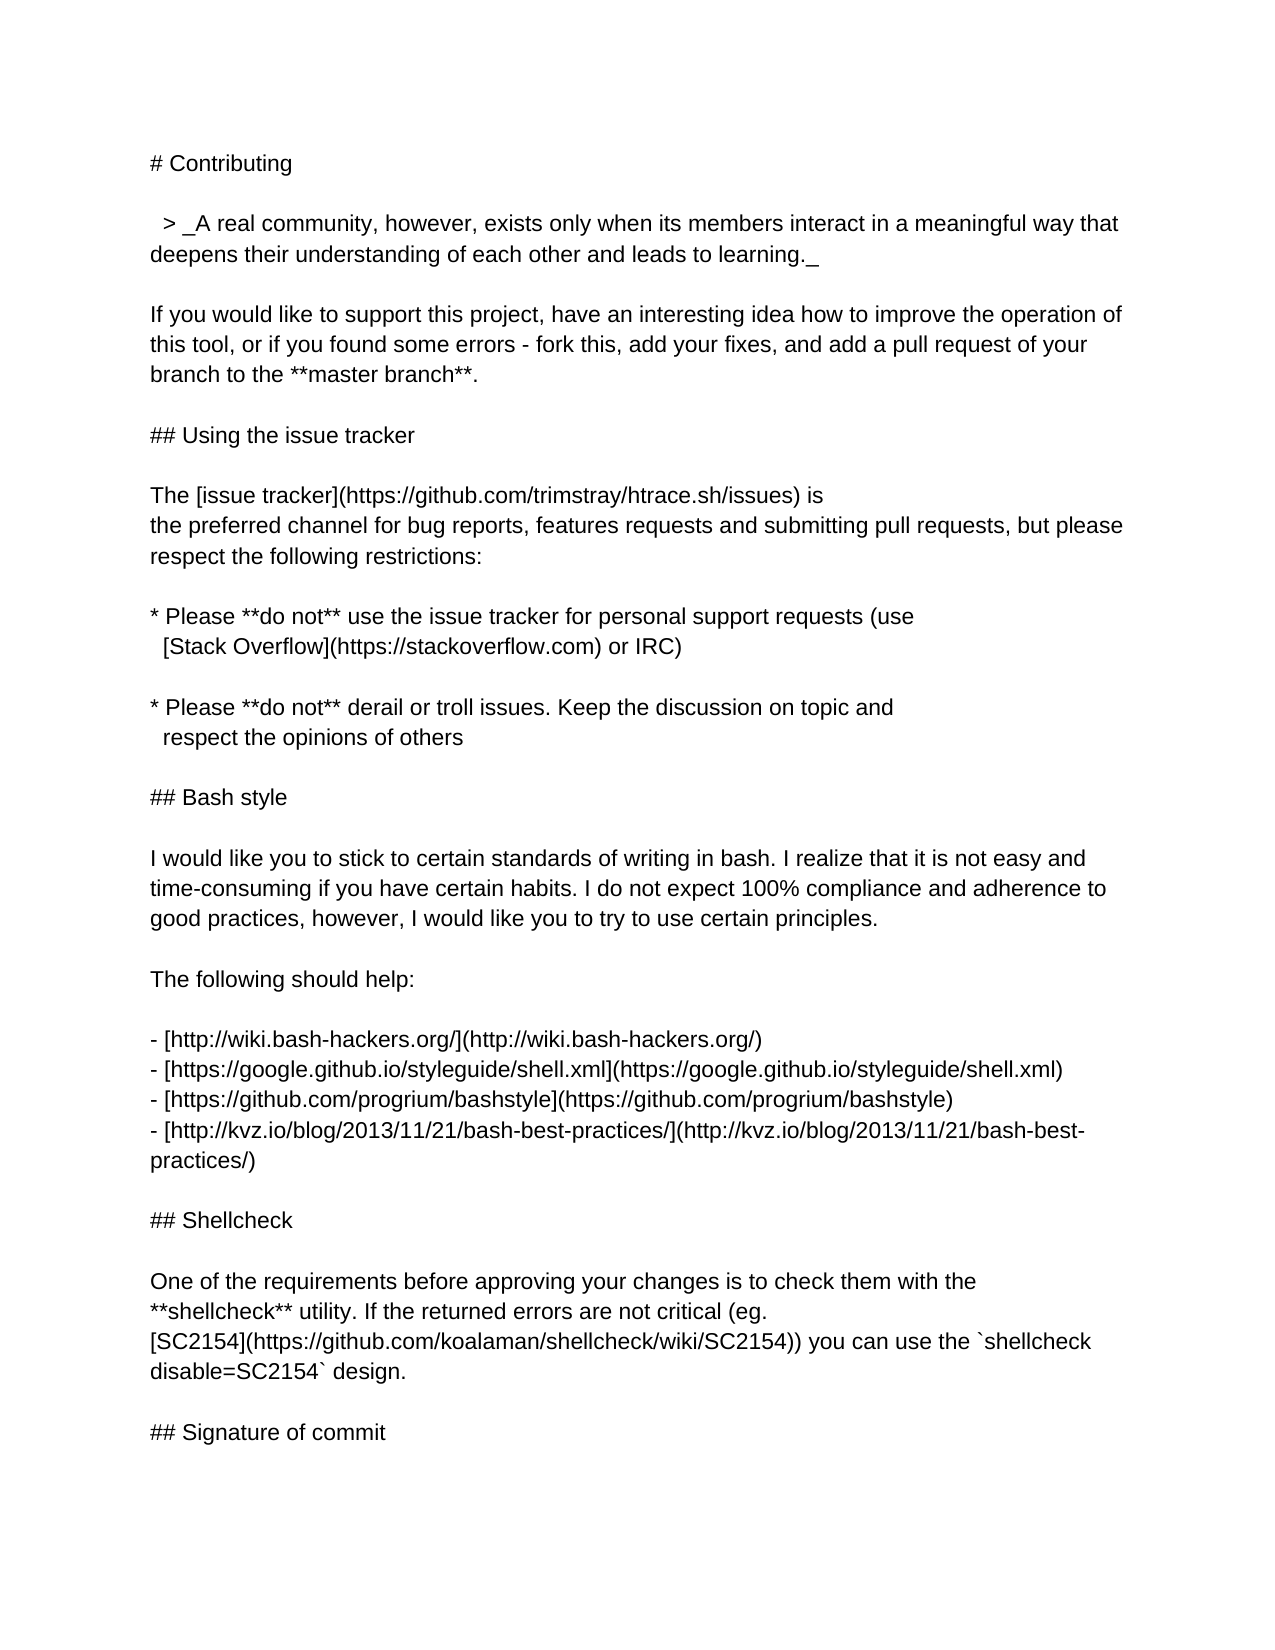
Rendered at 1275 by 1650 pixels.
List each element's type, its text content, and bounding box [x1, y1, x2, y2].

text If you would like to support this project, have an interesting idea how to improve the operation of this tool, or if you found some errors - fork this, add your fixes, and add a pull request of your branch to the **master branch**. [150, 301, 1125, 388]
text - [http://kvz.io/blog/2013/11/21/bash-best-practices/](http://kvz.io/blog/2013/11/21/bash-best-practices/) [150, 1117, 1125, 1173]
text the preferred channel for bug reports, features requests and submitting pull requests, but please respect the following restrictions: [150, 512, 1125, 569]
text > _A real community, however, exists only when its members interact in a meaningful way that deepens their understanding of each other and leads to learning._ [150, 210, 1125, 267]
text ## Signature of commit [150, 1419, 1125, 1445]
text The [issue tracker](https://github.com/trimstray/htrace.sh/issues) is [150, 482, 1125, 509]
text - [https://google.github.io/styleguide/shell.xml](https://google.github.io/styleguide/shell.xml) [150, 1056, 1125, 1083]
text - [http://wiki.bash-hackers.org/](http://wiki.bash-hackers.org/) [150, 1026, 1125, 1052]
text # Contributing [150, 150, 1125, 176]
text - [https://github.com/progrium/bashstyle](https://github.com/progrium/bashstyle) [150, 1086, 1125, 1113]
text * Please **do not** derail or troll issues. Keep the discussion on topic and [150, 694, 1125, 720]
text ## Using the issue tracker [150, 422, 1125, 448]
text ## Bash style [150, 784, 1125, 811]
text I would like you to stick to certain standards of writing in bash. I realize that it is not easy and time-consuming if you have certain habits. I do not expect 100% compliance and adherence to good practices, however, I would like you to try to use certain principles. [150, 845, 1125, 932]
text ## Shellcheck [150, 1207, 1125, 1234]
text [Stack Overflow](https://stackoverflow.com) or IRC) [150, 633, 1125, 660]
text * Please **do not** use the issue tracker for personal support requests (use [150, 603, 1125, 629]
text The following should help: [150, 966, 1125, 992]
text One of the requirements before approving your changes is to check them with the **shellcheck** utility. If the returned errors are not critical (eg. [SC2154](https://github.com/koalaman/shellcheck/wiki/SC2154)) you can use the `shellcheck disable=SC2154` design. [150, 1268, 1125, 1385]
text respect the opinions of others [150, 724, 1125, 750]
